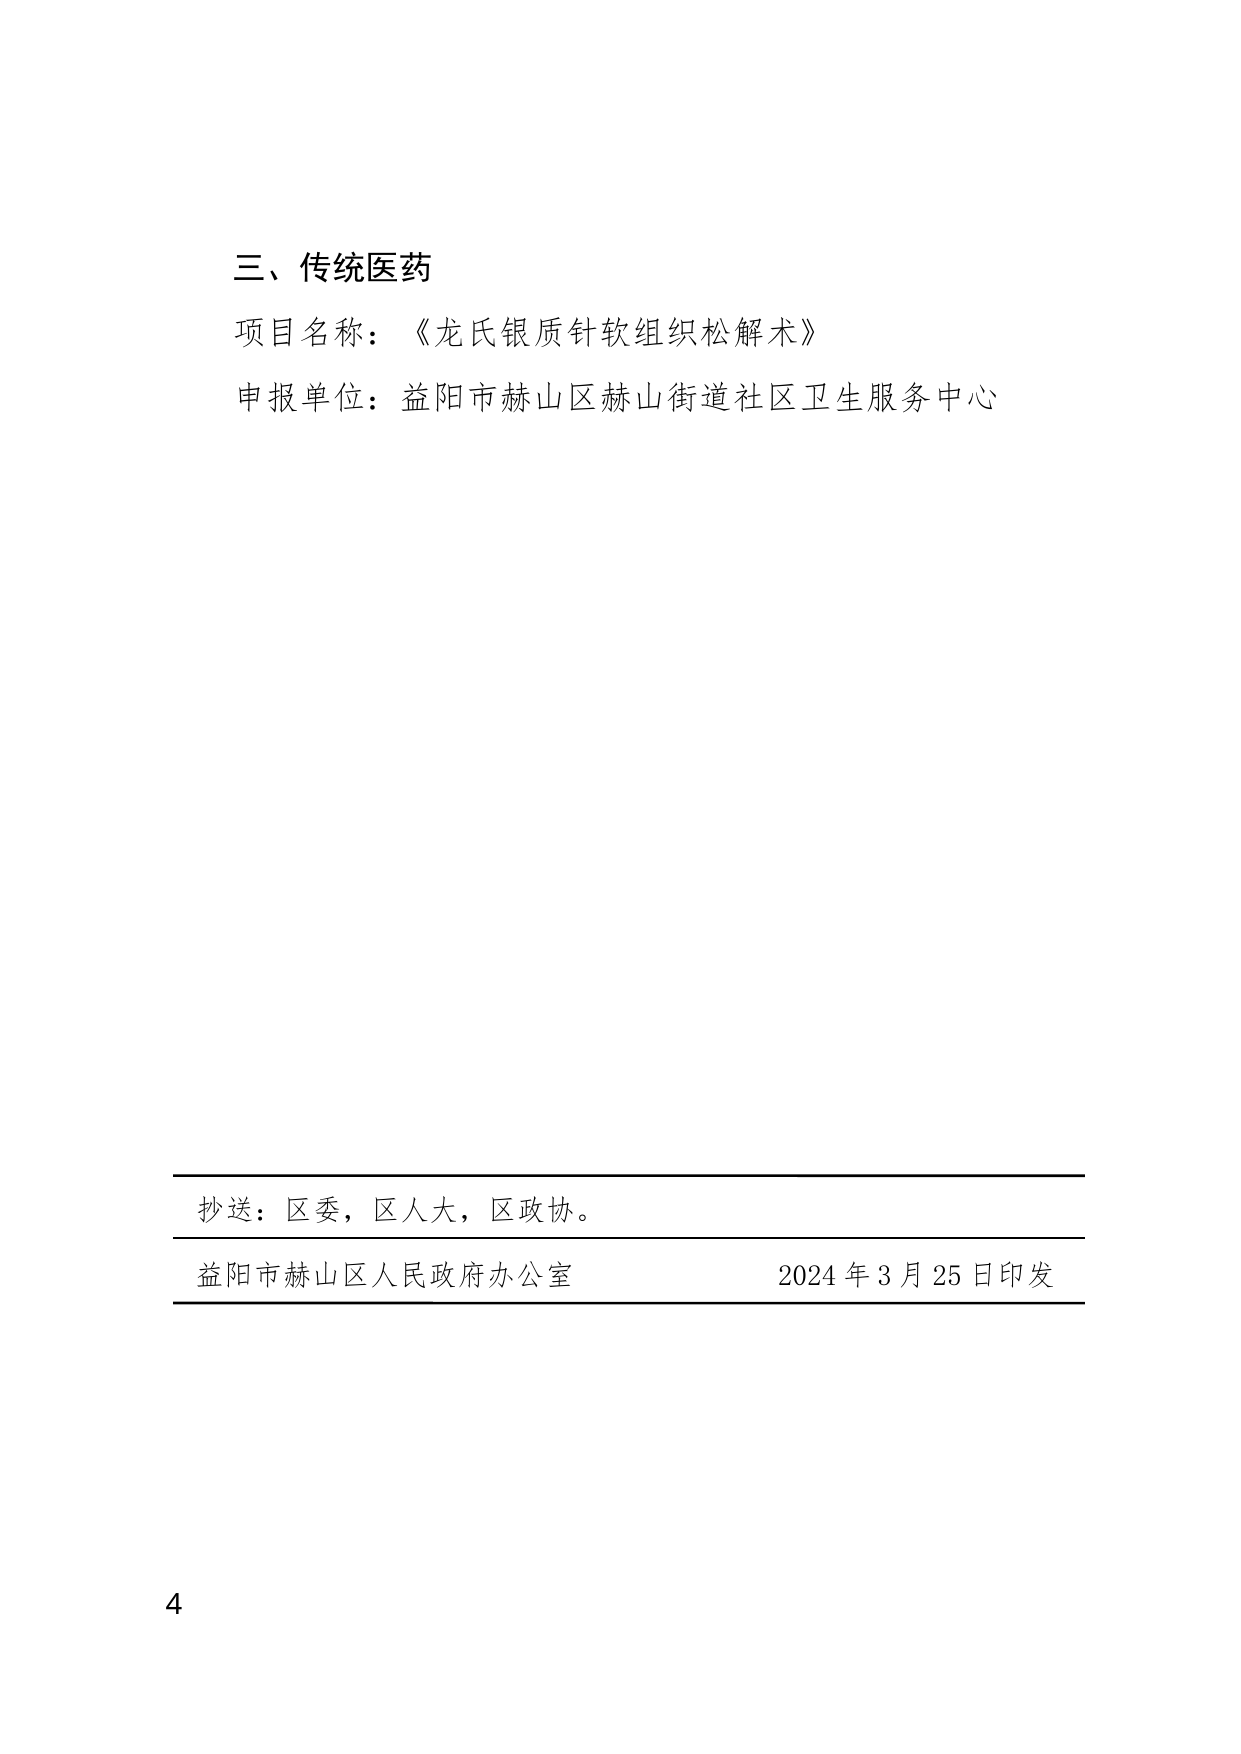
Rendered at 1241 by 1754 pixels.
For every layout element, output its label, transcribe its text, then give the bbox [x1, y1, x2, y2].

text 项目名称：《龙氏银质针软组织松解术》 [165, 298, 1087, 363]
text 抄送：区委，区人大，区政协。 [165, 1175, 1077, 1240]
text 三、传统医药 [165, 233, 1087, 298]
text 申报单位：益阳市赫山区赫山街道社区卫生服务中心 [165, 363, 1087, 428]
text 益阳市赫山区人民政府办公室 2024年3月25日印发 [165, 1240, 1077, 1305]
